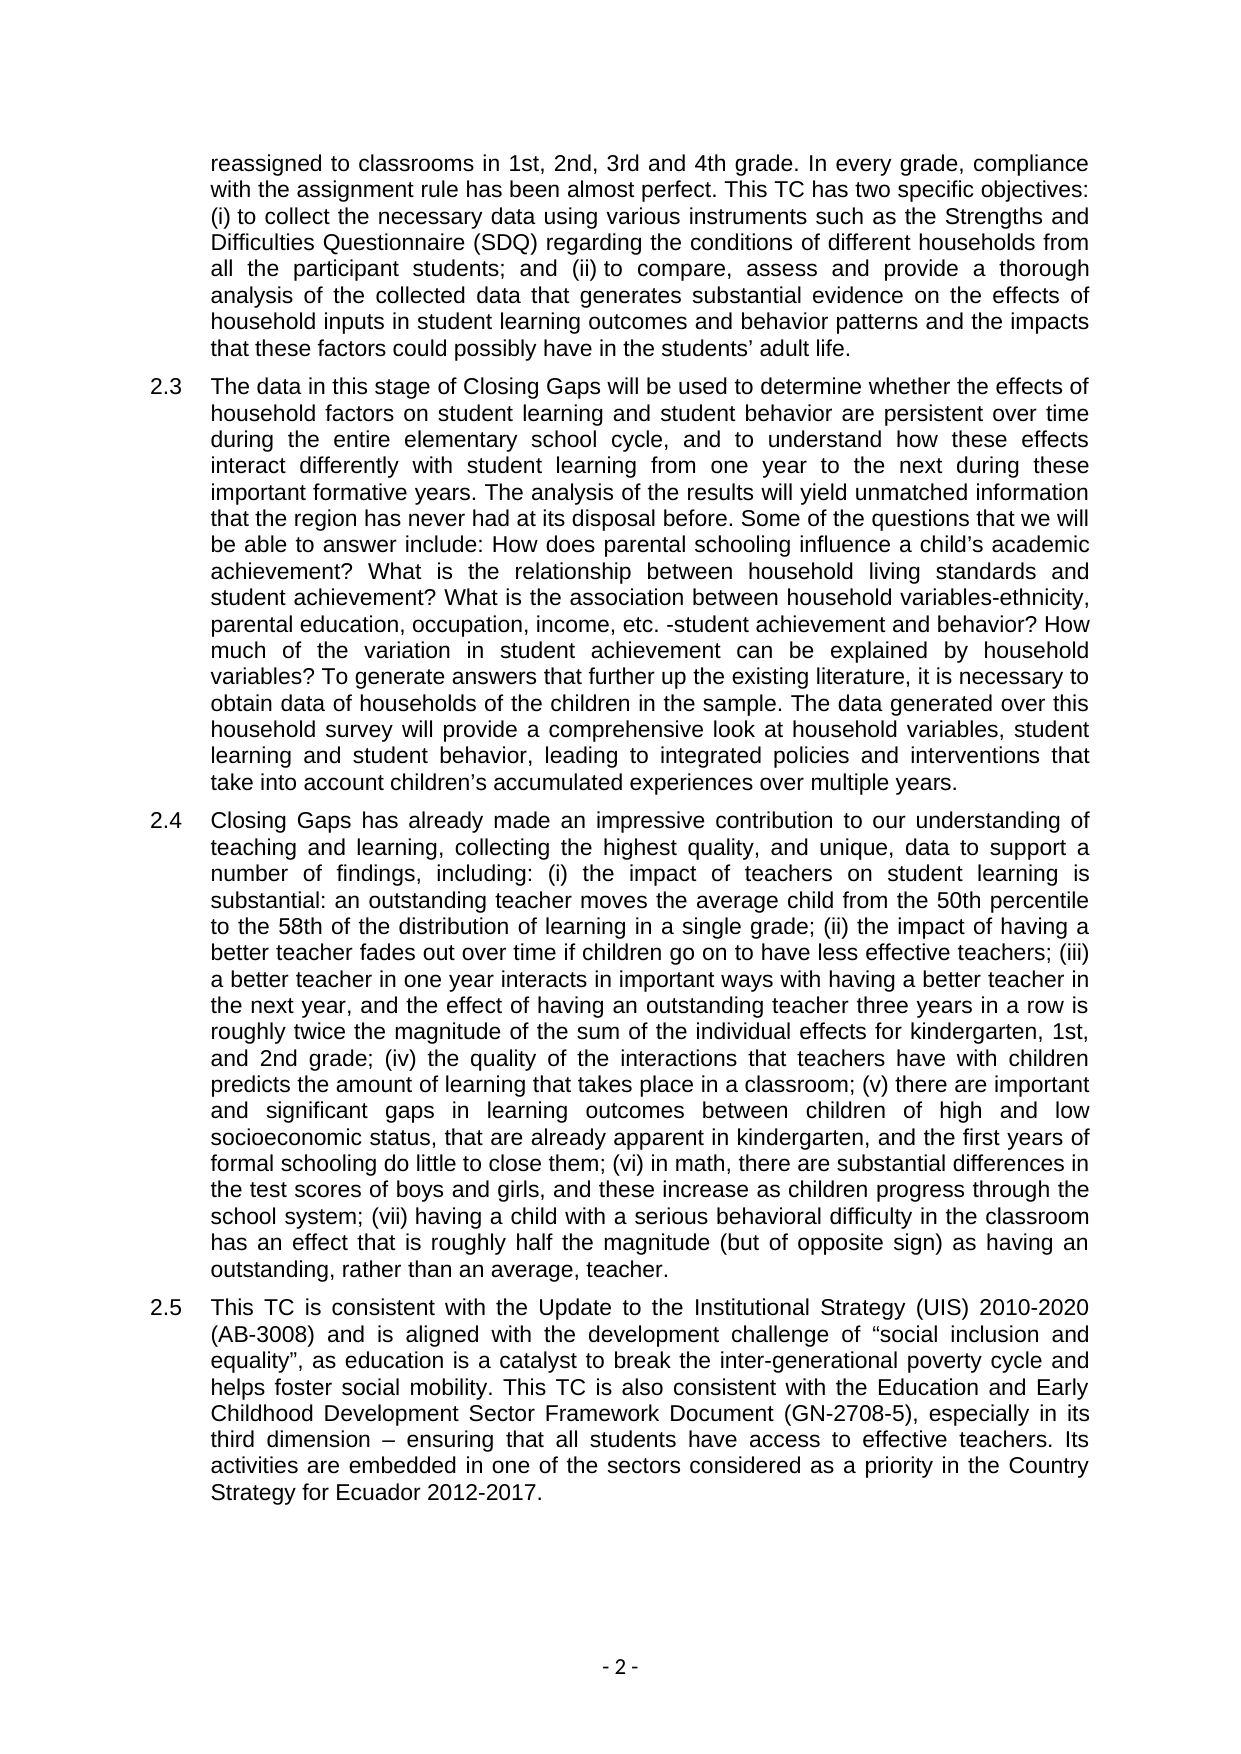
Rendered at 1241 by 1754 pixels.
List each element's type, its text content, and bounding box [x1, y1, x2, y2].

text 2.5 This TC is consistent with the Update to the Institutional Strategy (UIS) 2010-2020 (AB-3008) and is aligned with the development challenge of “social inclusion and equality”, as education is a catalyst to break the inter-generational poverty cycle and helps foster social mobility. This TC is also consistent with the Education and Early Childhood Development Sector Framework Document (GN-2708-5), especially in its third dimension – ensuring that all students have access to effective teachers. Its activities are embedded in one of the sectors considered as a priority in the Country Strategy for Ecuador 2012-2017. [150, 1294, 1090, 1505]
text 2.3 The data in this stage of Closing Gaps will be used to determine whether the effects of household factors on student learning and student behavior are persistent over time during the entire elementary school cycle, and to understand how these effects interact differently with student learning from one year to the next during these important formative years. The analysis of the results will yield unmatched information that the region has never had at its disposal before. Some of the questions that we will be able to answer include: How does parental schooling influence a child’s academic achievement? What is the relationship between household living standards and student achievement? What is the association between household variables-ethnicity, parental education, occupation, income, etc. -student achievement and behavior? How much of the variation in student achievement can be explained by household variables? To generate answers that further up the existing literature, it is necessary to obtain data of households of the children in the sample. The data generated over this household survey will provide a comprehensive look at household variables, student learning and student behavior, leading to integrated policies and interventions that take into account children’s accumulated experiences over multiple years. [150, 373, 1090, 795]
text 2.4 Closing Gaps has already made an impressive contribution to our understanding of teaching and learning, collecting the highest quality, and unique, data to support a number of findings, including: (i) the impact of teachers on student learning is substantial: an outstanding teacher moves the average child from the 50th percentile to the 58th of the distribution of learning in a single grade; (ii) the impact of having a better teacher fades out over time if children go on to have less effective teachers; (iii) a better teacher in one year interacts in important ways with having a better teacher in the next year, and the effect of having an outstanding teacher three years in a row is roughly twice the magnitude of the sum of the individual effects for kindergarten, 1st, and 2nd grade; (iv) the quality of the interactions that teachers have with children predicts the amount of learning that takes place in a classroom; (v) there are important and significant gaps in learning outcomes between children of high and low socioeconomic status, that are already apparent in kindergarten, and the first years of formal schooling do little to close them; (vi) in math, there are substantial differences in the test scores of boys and girls, and these increase as children progress through the school system; (vii) having a child with a serious behavioral difficulty in the classroom has an effect that is roughly half the magnitude (but of opposite sign) as having an outstanding, rather than an average, teacher. [150, 807, 1090, 1282]
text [150, 150, 1090, 361]
